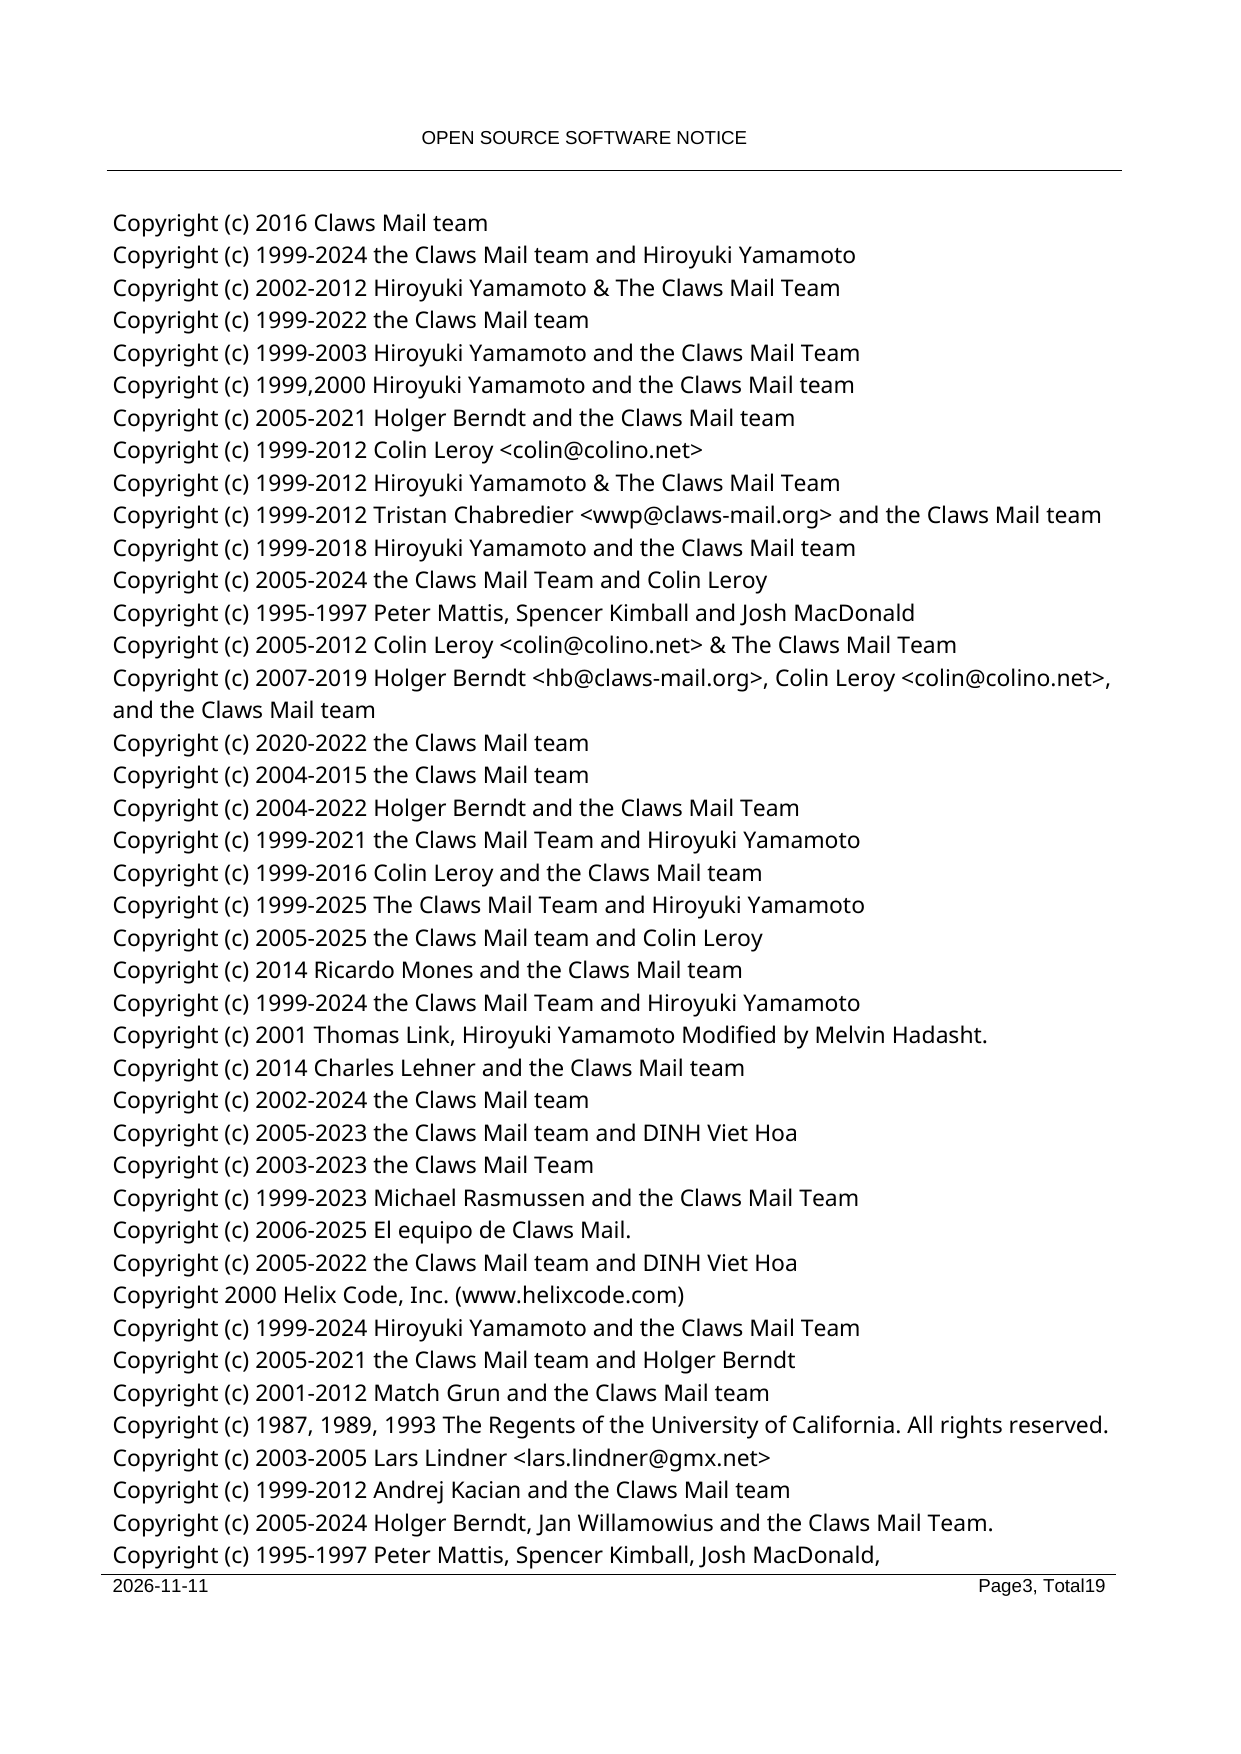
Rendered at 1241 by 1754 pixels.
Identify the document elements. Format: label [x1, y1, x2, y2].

text [112, 206, 1128, 1571]
